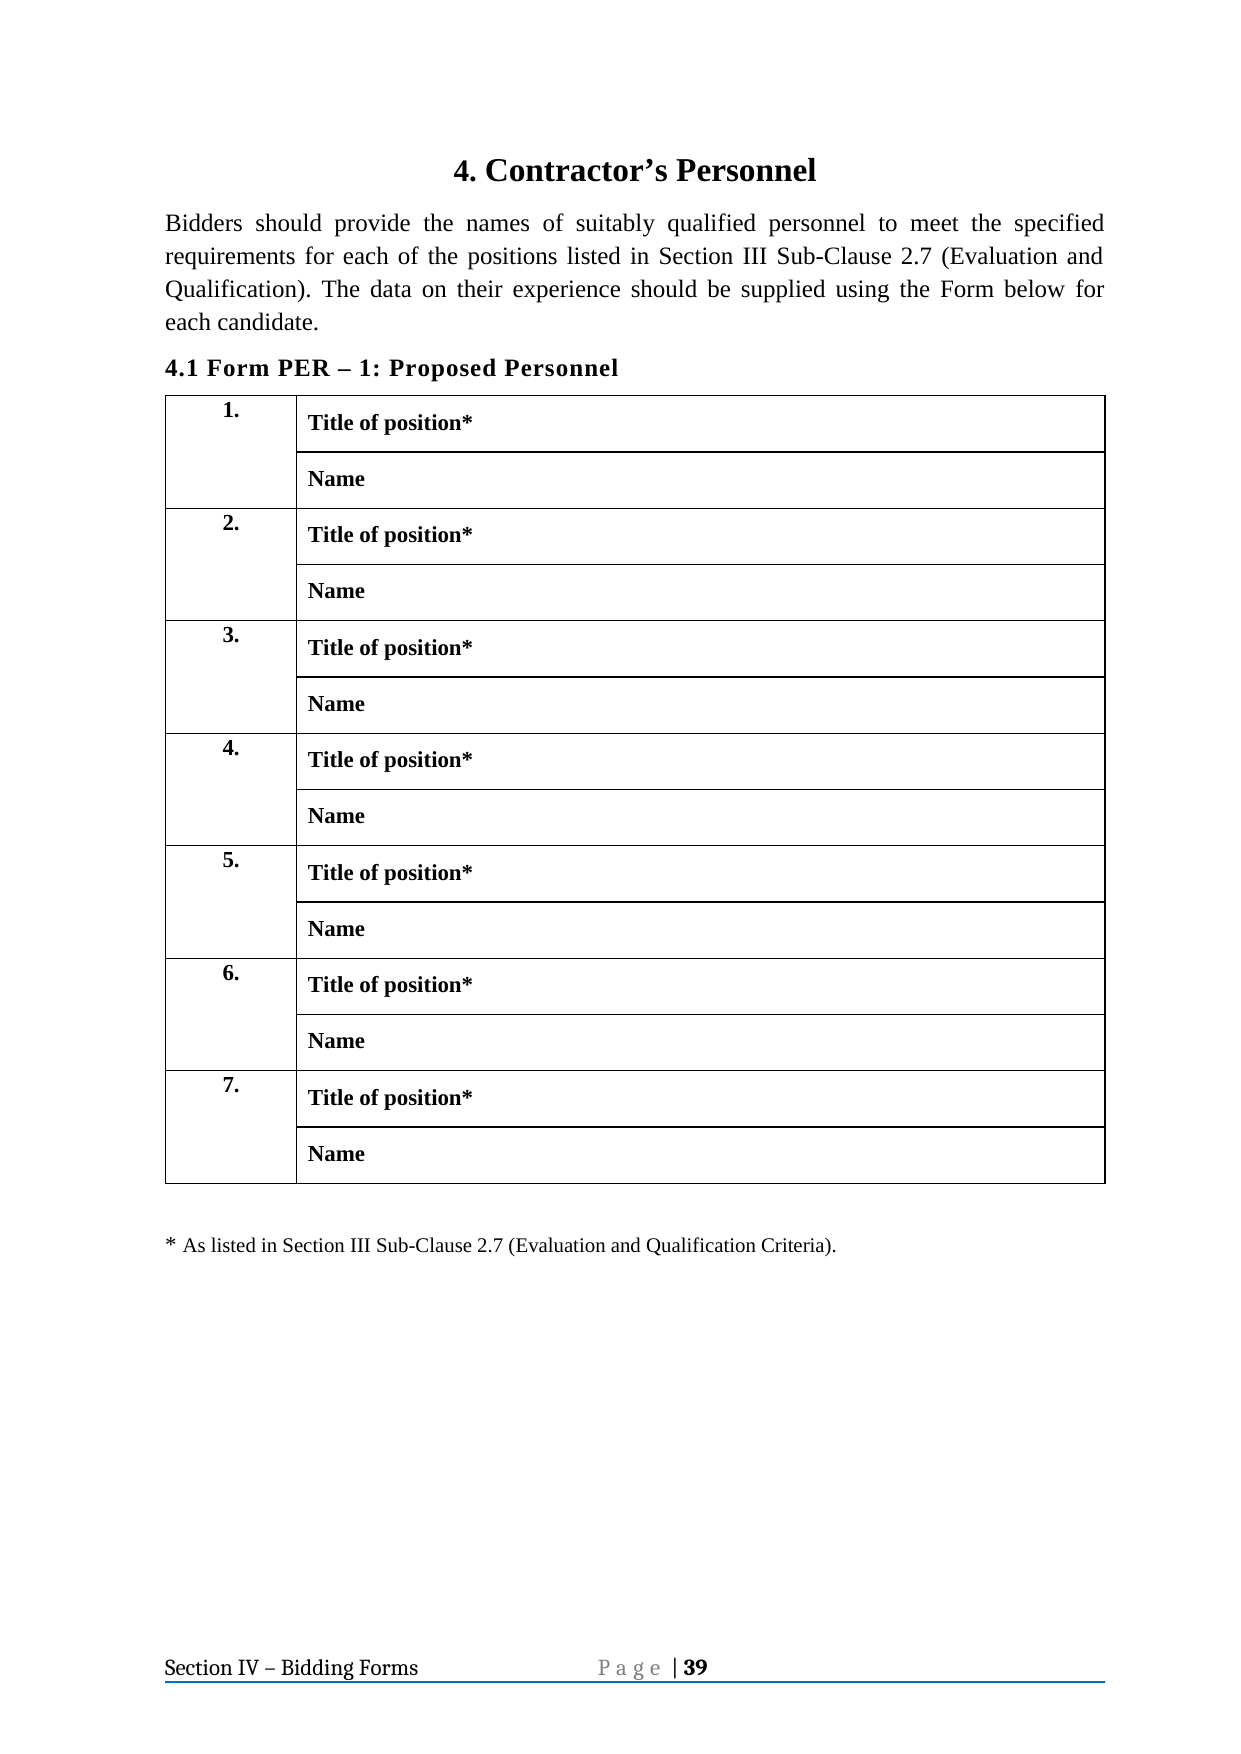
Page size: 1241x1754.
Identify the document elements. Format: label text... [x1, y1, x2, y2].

table_cell Name [297, 903, 1104, 958]
table_cell Title of position* [297, 1071, 1104, 1126]
table_cell Name [297, 790, 1104, 845]
table_cell Name [297, 1015, 1104, 1070]
subtitle Form PER – 1: Proposed Personnel [165, 353, 1105, 381]
table_cell 2. [166, 509, 296, 620]
table_cell Title of position* [297, 509, 1104, 564]
subtitle Contractor’s Personnel [165, 150, 1105, 188]
table_cell 6. [166, 959, 296, 1070]
table_cell Name [297, 1128, 1104, 1183]
text Bidders should provide the names of suitably qualified personnel to meet the specified requirements for each of the positions listed in Section III Sub-Clause 2.7 (Evaluation and Qualification). The data on their experience should be supplied using the Form below for each candidate. [165, 208, 1105, 336]
table_cell 5. [166, 846, 296, 958]
table_cell 3. [166, 621, 296, 733]
table_cell Title of position* [297, 621, 1104, 676]
table_cell Name [297, 565, 1104, 620]
text * As listed in Section III Sub-Clause 2.7 (Evaluation and Qualification Criteria). [165, 1231, 1105, 1257]
table_cell Title of position* [297, 734, 1104, 789]
table_cell 4. [166, 734, 296, 845]
table_cell Title of position* [297, 959, 1104, 1014]
table_header Title of position* [297, 396, 1104, 451]
table_cell Title of position* [297, 846, 1104, 901]
table_cell Name [297, 453, 1104, 508]
table_cell Name [297, 678, 1104, 733]
table_cell 7. [166, 1071, 296, 1183]
table_header 1. [166, 396, 296, 508]
